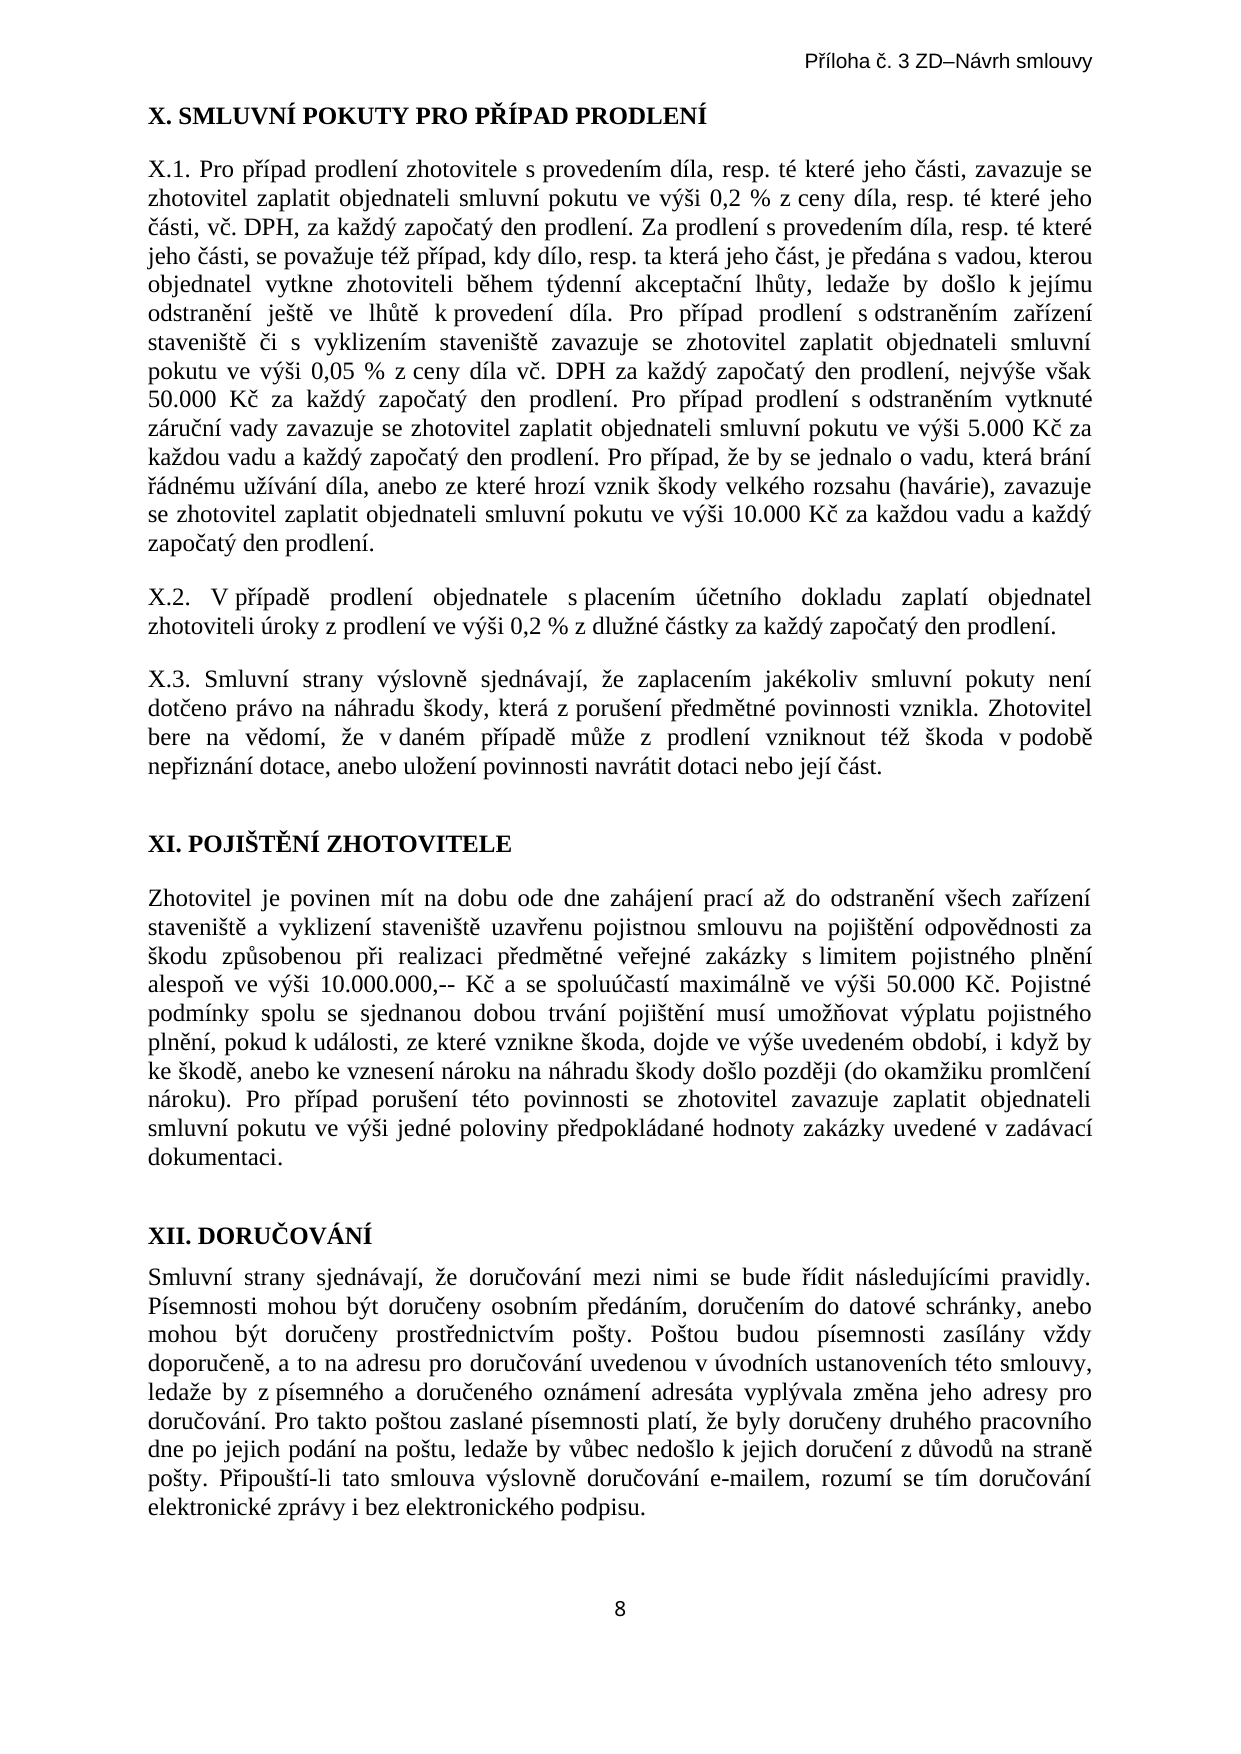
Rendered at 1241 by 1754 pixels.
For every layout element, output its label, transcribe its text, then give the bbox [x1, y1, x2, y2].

text X.3. Smluvní strany výslovně sjednávají, že zaplacením jakékoliv smluvní pokuty není dotčeno právo na náhradu škody, která z porušení předmětné povinnosti vznikla. Zhotovitel bere na vědomí, že v daném případě může z prodlení vzniknout též škoda v podobě nepřiznání dotace, anebo uložení povinnosti navrátit dotaci nebo její část. [148, 664, 1092, 779]
text X. SMLUVNÍ POKUTY PRO PŘÍPAD PRODLENÍ [148, 101, 1092, 129]
text XI. POJIŠTĚNÍ ZHOTOVITELE [148, 829, 1092, 858]
text Zhotovitel je povinen mít na dobu ode dne zahájení prací až do odstranění všech zařízení staveniště a vyklizení staveniště uzavřenu pojistnou smlouvu na pojištění odpovědnosti za škodu způsobenou při realizaci předmětné veřejné zakázky s limitem pojistného plnění alespoň ve výši 10.000.000,-- Kč a se spoluúčastí maximálně ve výši 50.000 Kč. Pojistné podmínky spolu se sjednanou dobou trvání pojištění musí umožňovat výplatu pojistného plnění, pokud k události, ze které vznikne škoda, dojde ve výše uvedeném období, i když by ke škodě, anebo ke vznesení nároku na náhradu škody došlo později (do okamžiku promlčení nároku). Pro případ porušení této povinnosti se zhotovitel zavazuje zaplatit objednateli smluvní pokutu ve výši jedné poloviny předpokládané hodnoty zakázky uvedené v zadávací dokumentaci. [148, 883, 1092, 1171]
text Smluvní strany sjednávají, že doručování mezi nimi se bude řídit následujícími pravidly. Písemnosti mohou být doručeny osobním předáním, doručením do datové schránky, anebo mohou být doručeny prostřednictvím pošty. Poštou budou písemnosti zasílány vždy doporučeně, a to na adresu pro doručování uvedenou v úvodních ustanoveních této smlouvy, ledaže by z písemného a doručeného oznámení adresáta vyplývala změna jeho adresy pro doručování. Pro takto poštou zaslané písemnosti platí, že byly doručeny druhého pracovního dne po jejich podání na poštu, ledaže by vůbec nedošlo k jejich doručení z důvodů na straně pošty. Připouští-li tato smlouva výslovně doručování e-mailem, rozumí se tím doručování elektronické zprávy i bez elektronického podpisu. [148, 1262, 1092, 1521]
text X.2. V případě prodlení objednatele s placením účetního dokladu zaplatí objednatel zhotoviteli úroky z prodlení ve výši 0,2 % z dlužné částky za každý započatý den prodlení. [148, 582, 1092, 639]
text X.1. Pro případ prodlení zhotovitele s provedením díla, resp. té které jeho části, zavazuje se zhotovitel zaplatit objednateli smluvní pokutu ve výši 0,2 % z ceny díla, resp. té které jeho části, vč. DPH, za každý započatý den prodlení. Za prodlení s provedením díla, resp. té které jeho části, se považuje též případ, kdy dílo, resp. ta která jeho část, je předána s vadou, kterou objednatel vytkne zhotoviteli během týdenní akceptační lhůty, ledaže by došlo k jejímu odstranění ještě ve lhůtě k provedení díla. Pro případ prodlení s odstraněním zařízení staveniště či s vyklizením staveniště zavazuje se zhotovitel zaplatit objednateli smluvní pokutu ve výši 0,05 % z ceny díla vč. DPH za každý započatý den prodlení, nejvýše však 50.000 Kč za každý započatý den prodlení. Pro případ prodlení s odstraněním vytknuté záruční vady zavazuje se zhotovitel zaplatit objednateli smluvní pokutu ve výši 5.000 Kč za každou vadu a každý započatý den prodlení. Pro případ, že by se jednalo o vadu, která brání řádnému užívání díla, anebo ze které hrozí vznik škody velkého rozsahu (havárie), zavazuje se zhotovitel zaplatit objednateli smluvní pokutu ve výši 10.000 Kč za každou vadu a každý započatý den prodlení. [148, 154, 1092, 557]
text XII. DORUČOVÁNÍ [148, 1221, 1092, 1249]
